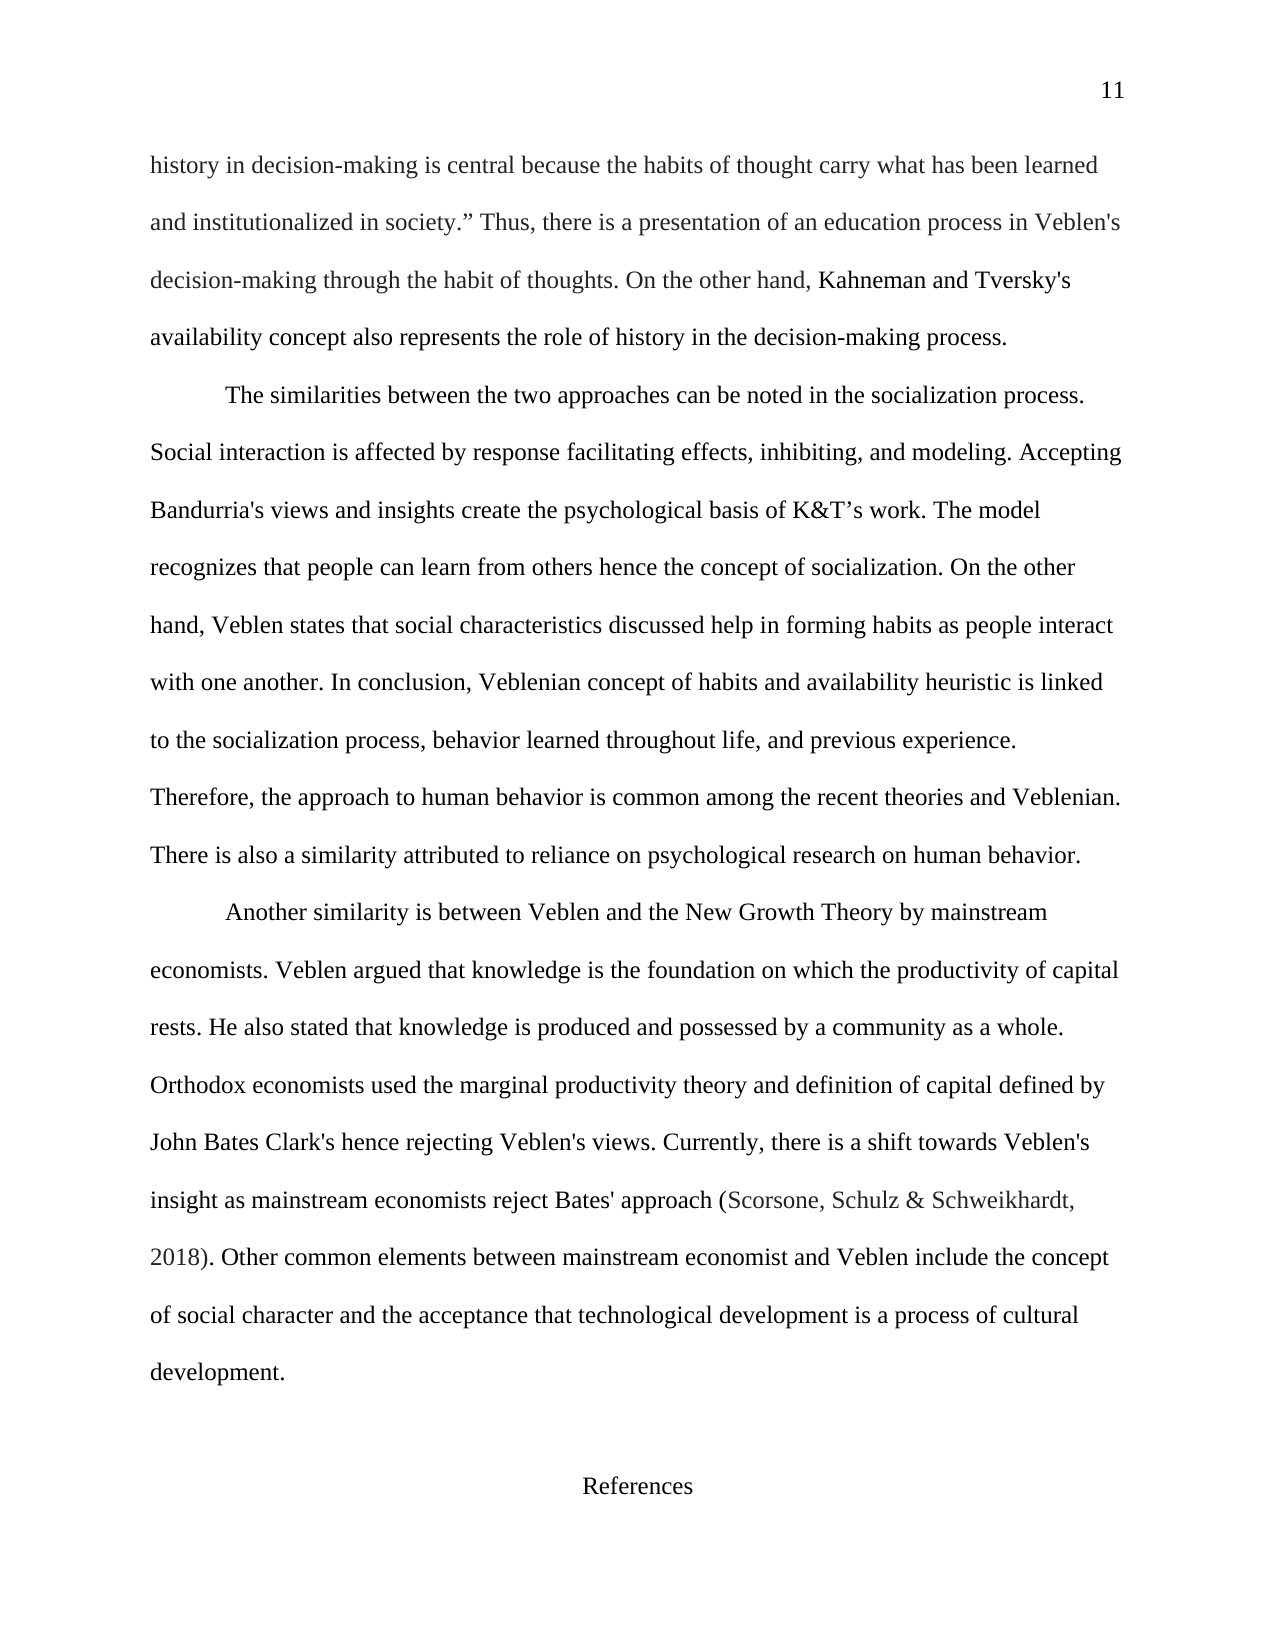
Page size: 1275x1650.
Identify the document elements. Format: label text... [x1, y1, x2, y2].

text Another similarity is between Veblen and the New Growth Theory by mainstream economists. Veblen argued that knowledge is the foundation on which the productivity of capital rests. He also stated that knowledge is produced and possessed by a community as a whole. Orthodox economists used the marginal productivity theory and definition of capital defined by John Bates Clark's hence rejecting Veblen's views. Currently, there is a shift towards Veblen's insight as mainstream economists reject Bates' approach (Scorsone, Schulz & Schweikhardt, 2018). Other common elements between mainstream economist and Veblen include the concept of social character and the acceptance that technological development is a process of cultural development. [150, 897, 1125, 1386]
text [150, 150, 1125, 351]
text References [150, 1471, 1125, 1500]
text The similarities between the two approaches can be noted in the socialization process. Social interaction is affected by response facilitating effects, inhibiting, and modeling. Accepting Bandurria's views and insights create the psychological basis of K&T’s work. The model recognizes that people can learn from others hence the concept of socialization. On the other hand, Veblen states that social characteristics discussed help in forming habits as people interact with one another. In conclusion, Veblenian concept of habits and availability heuristic is linked to the socialization process, behavior learned throughout life, and previous experience. Therefore, the approach to human behavior is common among the recent theories and Veblenian. There is also a similarity attributed to reliance on psychological research on human behavior. [150, 380, 1125, 869]
